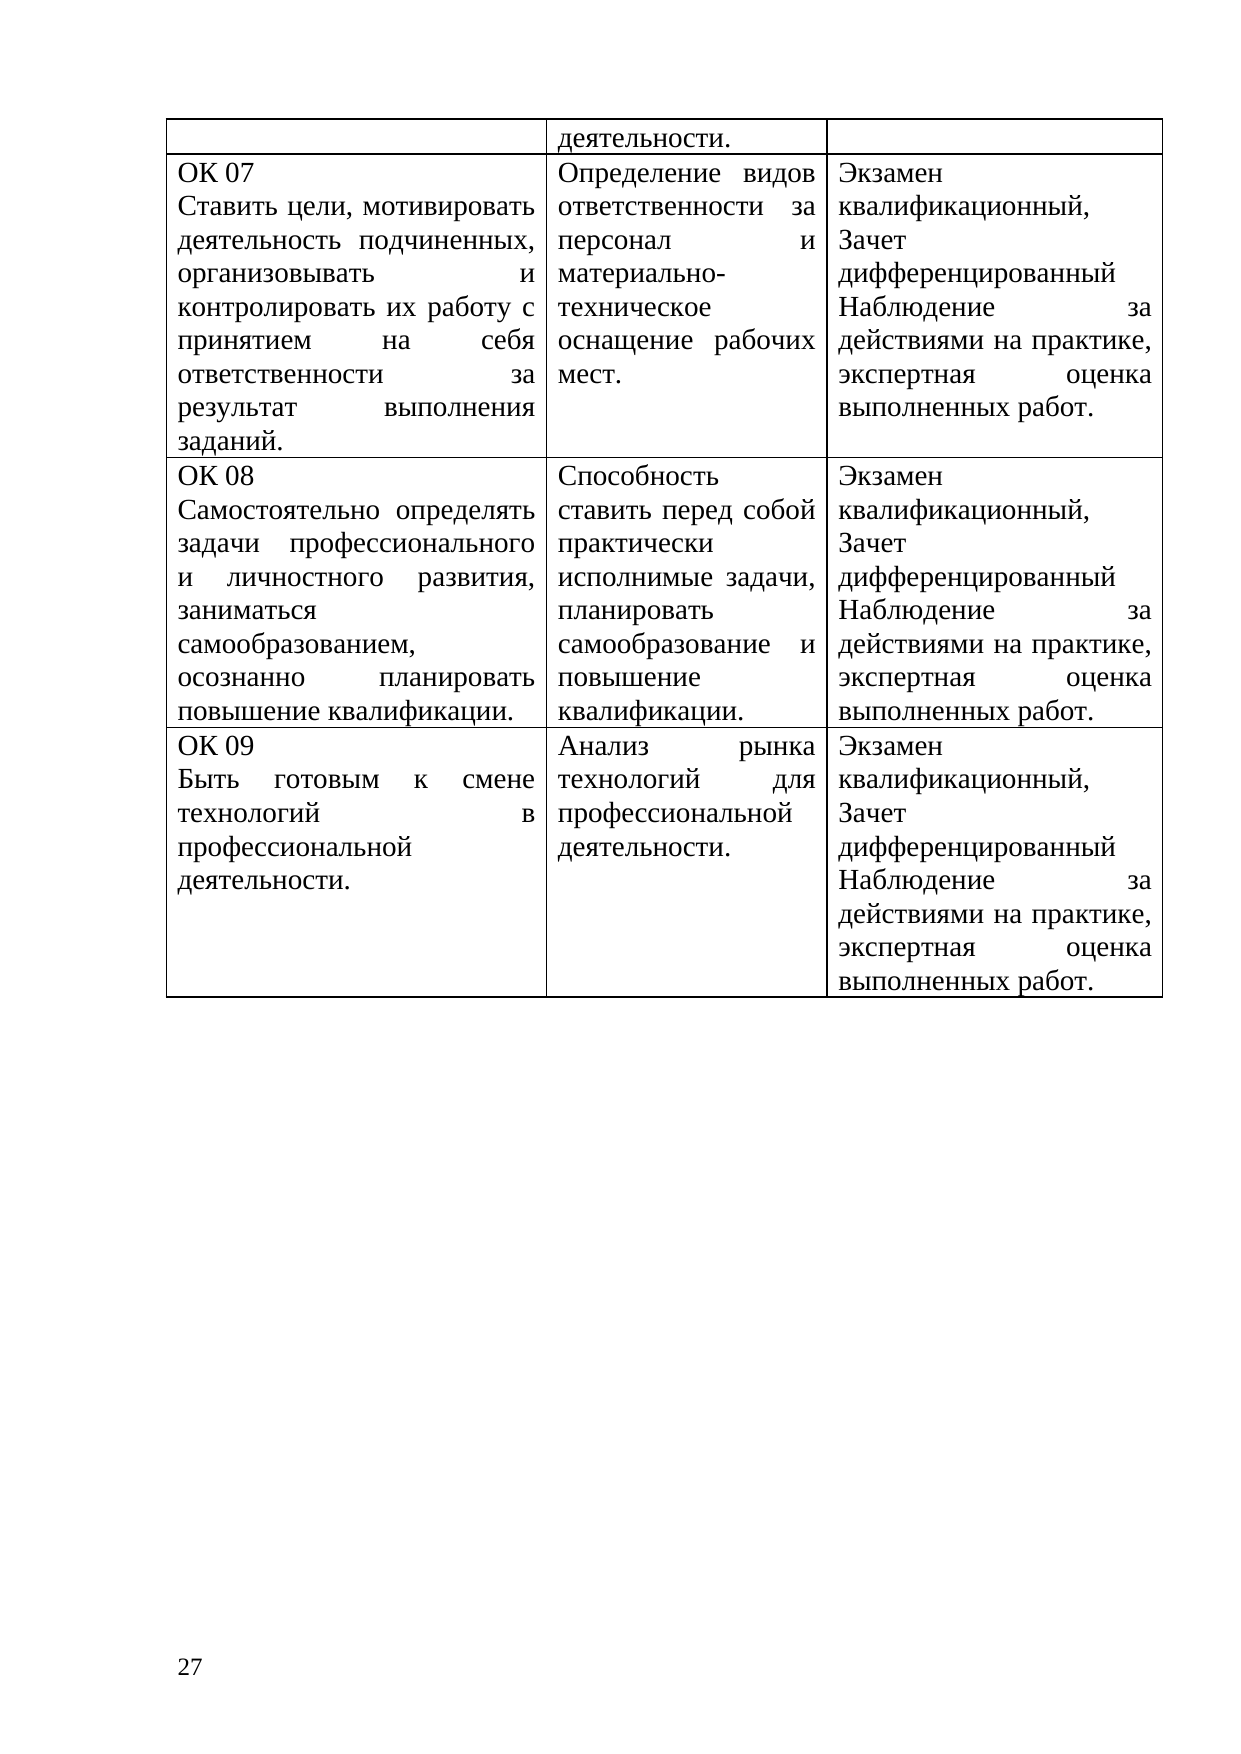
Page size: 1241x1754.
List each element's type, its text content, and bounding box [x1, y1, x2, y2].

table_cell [167, 120, 546, 153]
table_cell Способность ставить перед собой практически исполнимые задачи, планировать самообразование и повышение квалификации. [547, 458, 826, 727]
table_cell Экзамен квалификационный, Зачет дифференцированный Наблюдение за действиями на практике, экспертная оценка выполненных работ. [828, 728, 1162, 996]
table_cell Экзамен квалификационный, Зачет дифференцированный Наблюдение за действиями на практике, экспертная оценка выполненных работ. [828, 155, 1162, 457]
table_cell ОК 07 Ставить цели, мотивировать деятельность подчиненных, организовывать и контролировать их работу с принятием на себя ответственности за результат выполнения заданий. [167, 155, 546, 457]
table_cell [547, 120, 826, 153]
table_cell ОК 09 Быть готовым к смене технологий в профессиональной деятельности. [167, 728, 546, 996]
table_cell ОК 08 Самостоятельно определять задачи профессионального и личностного развития, заниматься самообразованием, осознанно планировать повышение квалификации. [167, 458, 546, 727]
table_cell Определение видов ответственности за персонал и материально-техническое оснащение рабочих мест. [547, 155, 826, 457]
table_cell Анализ рынка технологий для профессиональной деятельности. [547, 728, 826, 996]
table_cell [828, 120, 1162, 153]
table_cell Экзамен квалификационный, Зачет дифференцированный Наблюдение за действиями на практике, экспертная оценка выполненных работ. [828, 458, 1162, 727]
